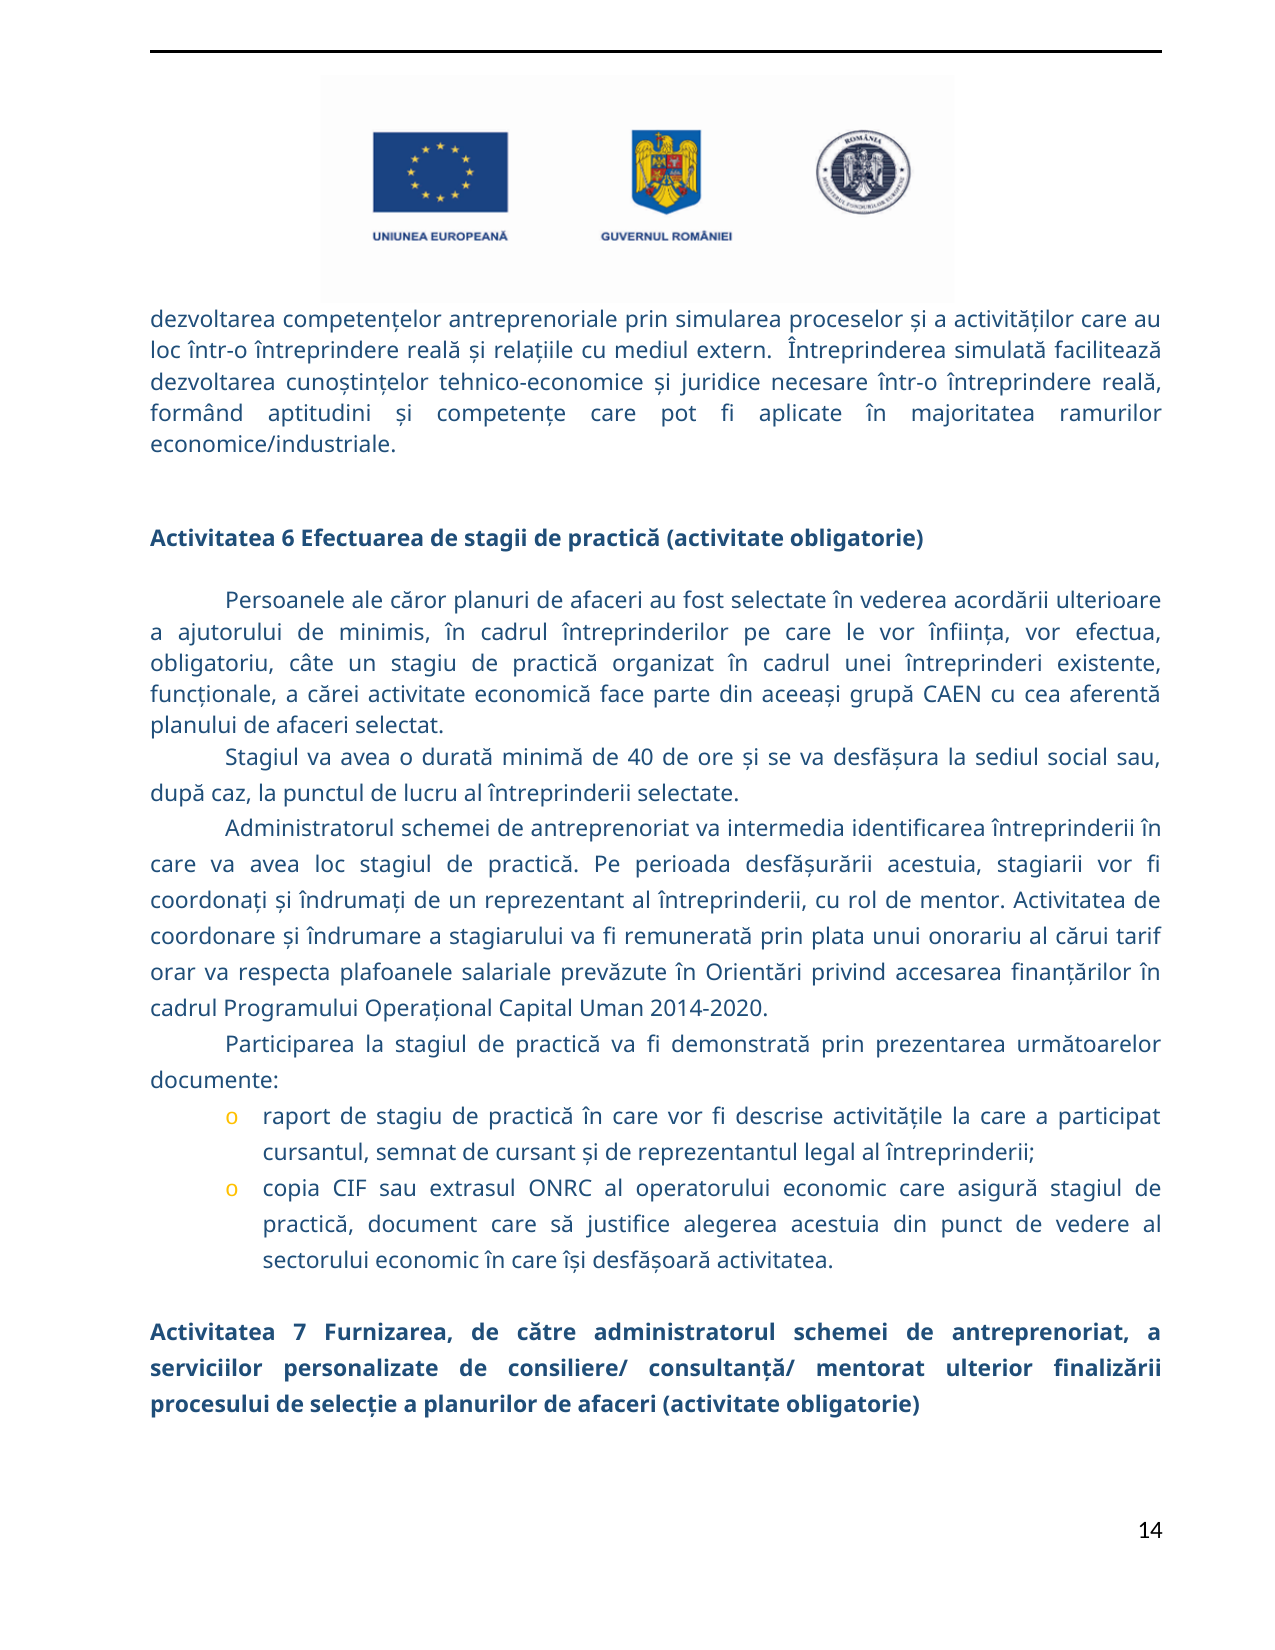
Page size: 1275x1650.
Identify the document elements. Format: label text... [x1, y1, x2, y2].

text Stagiul va avea o durată minimă de 40 de ore și se va desfășura la sediul social sau, după caz, la punctul de lucru al întreprinderii selectate. [150, 741, 1162, 808]
text Activitatea 6 Efectuarea de stagii de practică (activitate obligatorie) [150, 522, 1162, 553]
text Persoanele ale căror planuri de afaceri au fost selectate în vederea acordării ulterioare a ajutorului de minimis, în cadrul întreprinderilor pe care le vor înființa, vor efectua, obligatoriu, câte un stagiu de practică organizat în cadrul unei întreprinderi existente, funcționale, a cărei activitate economică face parte din aceeași grupă CAEN cu cea aferentă planului de afaceri selectat. [150, 584, 1162, 741]
list copia CIF sau extrasul ONRC al operatorului economic care asigură stagiul de practică, document care să justifice alegerea acestuia din punct de vedere al sectorului economic în care își desfășoară activitatea. [225, 1172, 1162, 1275]
text Participarea la stagiul de practică va fi demonstrată prin prezentarea următoarelor documente: [150, 1028, 1162, 1095]
picture [320, 75, 955, 303]
text Administratorul schemei de antreprenoriat va intermedia identificarea întreprinderii în care va avea loc stagiul de practică. Pe perioada desfășurării acestuia, stagiarii vor fi coordonați și îndrumați de un reprezentant al întreprinderii, cu rol de mentor. Activitatea de coordonare și îndrumare a stagiarului va fi remunerată prin plata unui onorariu al cărui tarif orar va respecta plafoanele salariale prevăzute în Orientări privind accesarea finanțărilor în cadrul Programului Operațional Capital Uman 2014-2020. [150, 812, 1162, 1023]
text Activitatea 7 Furnizarea, de către administratorul schemei de antreprenoriat, a serviciilor personalizate de consiliere/ consultanță/ mentorat ulterior finalizării procesului de selecție a planurilor de afaceri (activitate obligatorie) [150, 1316, 1162, 1419]
list raport de stagiu de practică în care vor fi descrise activitățile la care a participat cursantul, semnat de cursant și de reprezentantul legal al întreprinderii; [225, 1100, 1162, 1167]
